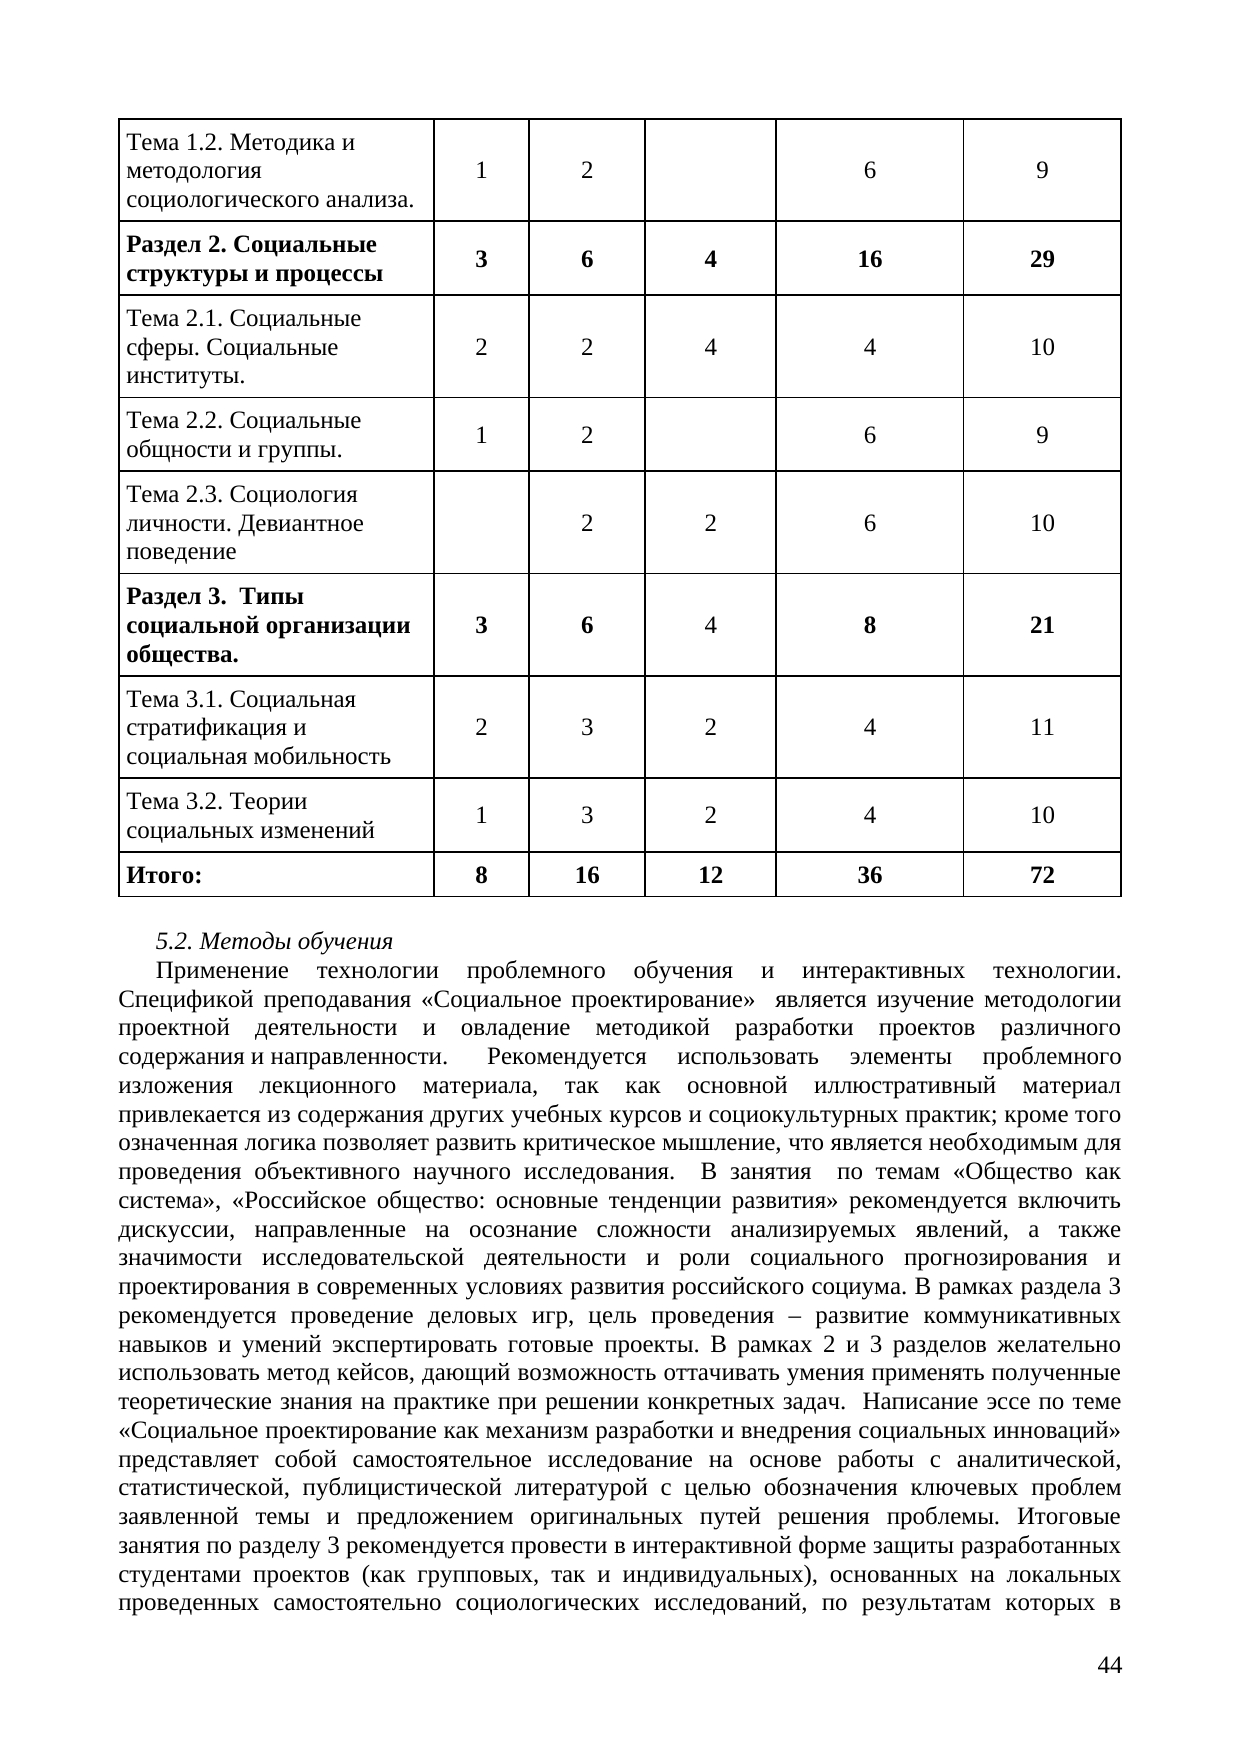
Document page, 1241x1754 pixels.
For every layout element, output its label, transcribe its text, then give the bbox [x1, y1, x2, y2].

table_cell Тема 2.2. Социальные общности и группы. [120, 398, 433, 470]
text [118, 955, 1122, 1616]
table_cell Итого: [120, 853, 433, 896]
subtitle 5.2. Методы обучения [118, 926, 1122, 955]
table_cell 2 [530, 398, 644, 470]
table_cell Тема 2.3. Социология личности. Девиантное поведение [120, 472, 433, 572]
table_cell 10 [964, 472, 1120, 572]
table_cell 3 [530, 677, 644, 777]
table_cell 16 [530, 853, 644, 896]
table_cell 9 [964, 398, 1120, 470]
table_cell 10 [964, 296, 1120, 396]
table_cell 2 [435, 296, 528, 396]
table_cell Тема 3.1. Социальная стратификация и социальная мобильность [120, 677, 433, 777]
table_cell 2 [646, 779, 775, 851]
table_cell 4 [646, 574, 775, 675]
table_cell [435, 472, 528, 572]
table_cell 72 [964, 853, 1120, 896]
table_cell 21 [964, 574, 1120, 675]
table_cell 10 [964, 779, 1120, 851]
table_cell 8 [777, 574, 963, 675]
table_cell 2 [530, 120, 644, 220]
table_cell 4 [777, 779, 963, 851]
table_cell 4 [646, 222, 775, 294]
table_cell 2 [646, 677, 775, 777]
table_cell [646, 398, 775, 470]
table_cell 9 [964, 120, 1120, 220]
table_cell 6 [777, 398, 963, 470]
table_cell 6 [777, 472, 963, 572]
table_cell 12 [646, 853, 775, 896]
table_cell 2 [530, 296, 644, 396]
table_cell 6 [530, 222, 644, 294]
table_cell [646, 120, 775, 220]
table_cell 4 [777, 677, 963, 777]
table_cell 2 [435, 677, 528, 777]
table_cell 4 [646, 296, 775, 396]
table_cell 2 [530, 472, 644, 572]
table_cell 4 [777, 296, 963, 396]
table_cell 6 [777, 120, 963, 220]
table_cell 1 [435, 398, 528, 470]
table_cell 3 [435, 222, 528, 294]
table_cell Раздел 2. Социальные структуры и процессы [120, 222, 433, 294]
table_cell 1 [435, 120, 528, 220]
table_cell Раздел 3. Типы социальной организации общества. [120, 574, 433, 675]
table_cell 29 [964, 222, 1120, 294]
table_cell 3 [530, 779, 644, 851]
table_cell 2 [646, 472, 775, 572]
table_cell 8 [435, 853, 528, 896]
table_cell 1 [435, 779, 528, 851]
table_cell Тема 1.2. Методика и методология социологического анализа. [120, 120, 433, 220]
table_cell 16 [777, 222, 963, 294]
table_cell 11 [964, 677, 1120, 777]
table_cell 6 [530, 574, 644, 675]
table_cell 3 [435, 574, 528, 675]
table_cell Тема 3.2. Теории социальных изменений [120, 779, 433, 851]
table_cell 36 [777, 853, 963, 896]
table_cell Тема 2.1. Социальные сферы. Социальные институты. [120, 296, 433, 396]
